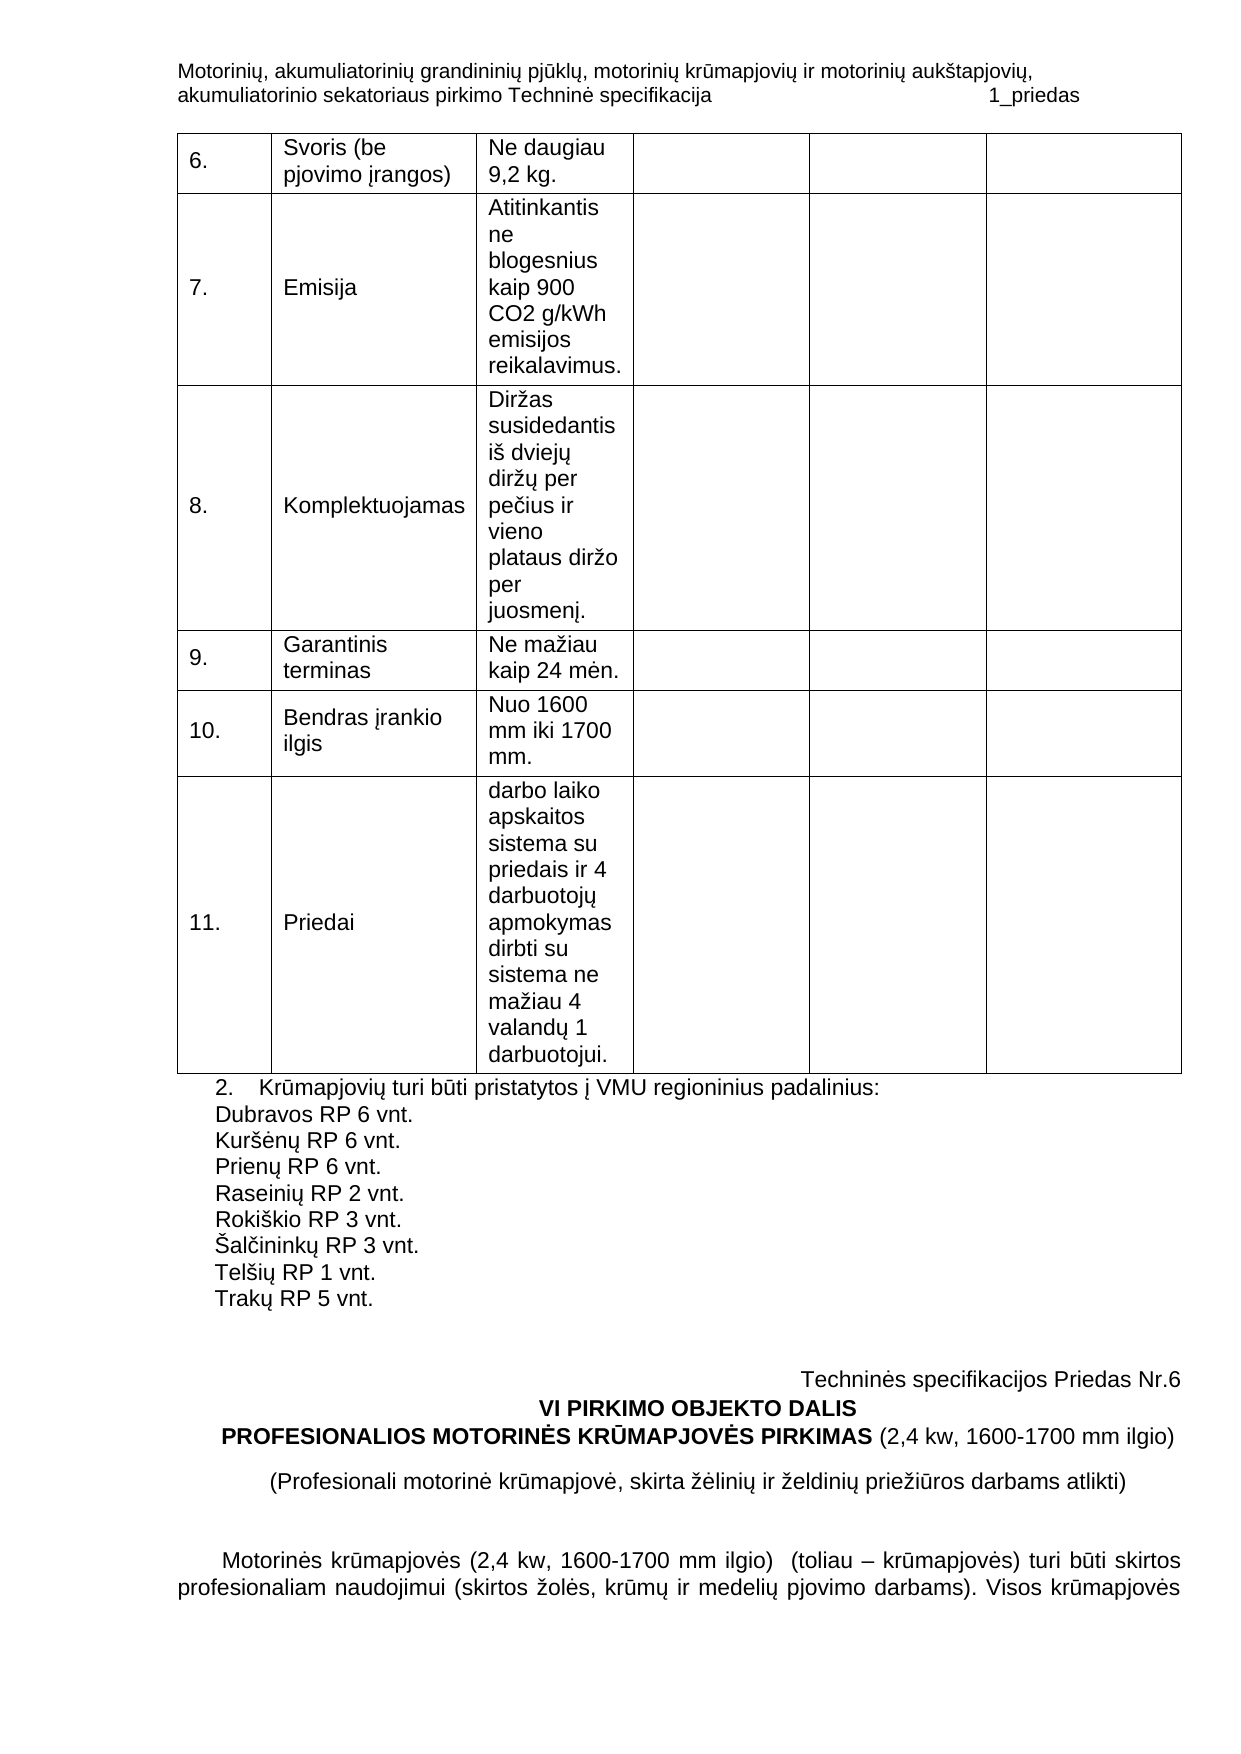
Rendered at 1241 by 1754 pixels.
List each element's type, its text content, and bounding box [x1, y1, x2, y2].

table_cell darbo laiko apskaitos sistema su priedais ir 4 darbuotojų apmokymas dirbti su sistema ne mažiau 4 valandų 1 darbuotojui. [477, 777, 633, 1073]
table_cell Nuo 1600 mm iki 1700 mm. [477, 691, 633, 776]
text Raseinių RP 2 vnt. [215, 1179, 1181, 1206]
text Rokiškio RP 3 vnt. [215, 1206, 1181, 1232]
table_cell [634, 631, 809, 689]
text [177, 1547, 1181, 1600]
table_cell [634, 691, 809, 776]
table_cell [634, 386, 809, 629]
table_cell Garantinis terminas [272, 631, 476, 689]
table_cell [178, 386, 271, 629]
table_cell [178, 631, 271, 689]
table_cell [810, 386, 986, 629]
table_cell [634, 777, 809, 1073]
text Kuršėnų RP 6 vnt. [215, 1127, 1181, 1153]
table_cell [987, 631, 1181, 689]
table_cell Svoris (be pjovimo įrangos) [272, 134, 476, 193]
table_cell Komplektuojamas [272, 386, 476, 629]
text Trakų RP 5 vnt. [177, 1285, 1181, 1311]
text Techninės specifikacijos Priedas Nr.6 [177, 1366, 1181, 1392]
table_cell [178, 194, 271, 385]
table_cell Ne daugiau 9,2 kg. [477, 134, 633, 193]
table_cell [178, 134, 271, 193]
table_cell [810, 194, 986, 385]
table_cell [987, 134, 1181, 193]
table_cell [634, 194, 809, 385]
table_cell [810, 691, 986, 776]
table_cell [178, 777, 271, 1073]
table_cell Diržas susidedantis iš dviejų diržų per pečius ir vieno plataus diržo per juosmenį. [477, 386, 633, 629]
table_cell [634, 134, 809, 193]
table_cell [178, 691, 271, 776]
table_cell Ne mažiau kaip 24 mėn. [477, 631, 633, 689]
table_cell [987, 777, 1181, 1073]
table_cell Atitinkantis ne blogesnius kaip 900 CO2 g/kWh emisijos reikalavimus. [477, 194, 633, 385]
table_cell [987, 194, 1181, 385]
text Prienų RP 6 vnt. [215, 1153, 1181, 1179]
text PROFESIONALIOS MOTORINĖS KRŪMAPJOVĖS PIRKIMAS (2,4 kw, 1600-1700 mm ilgio) [177, 1423, 1181, 1449]
text Dubravos RP 6 vnt. [215, 1101, 1181, 1127]
table_cell Priedai [272, 777, 476, 1073]
table_cell [987, 691, 1181, 776]
table_cell Bendras įrankio ilgis [272, 691, 476, 776]
table_cell [810, 134, 986, 193]
table_cell Emisija [272, 194, 476, 385]
text Telšių RP 1 vnt. [177, 1259, 1181, 1285]
text (Profesionali motorinė krūmapjovė, skirta žėlinių ir želdinių priežiūros darbams atlikti) [177, 1468, 1181, 1494]
text Šalčininkų RP 3 vnt. [177, 1232, 1181, 1259]
table_cell [810, 631, 986, 689]
table_cell [987, 386, 1181, 629]
text VI PIRKIMO OBJEKTO DALIS [177, 1394, 1181, 1421]
table_cell [810, 777, 986, 1073]
list Krūmapjovių turi būti pristatytos į VMU regioninius padalinius: [215, 1074, 1181, 1101]
